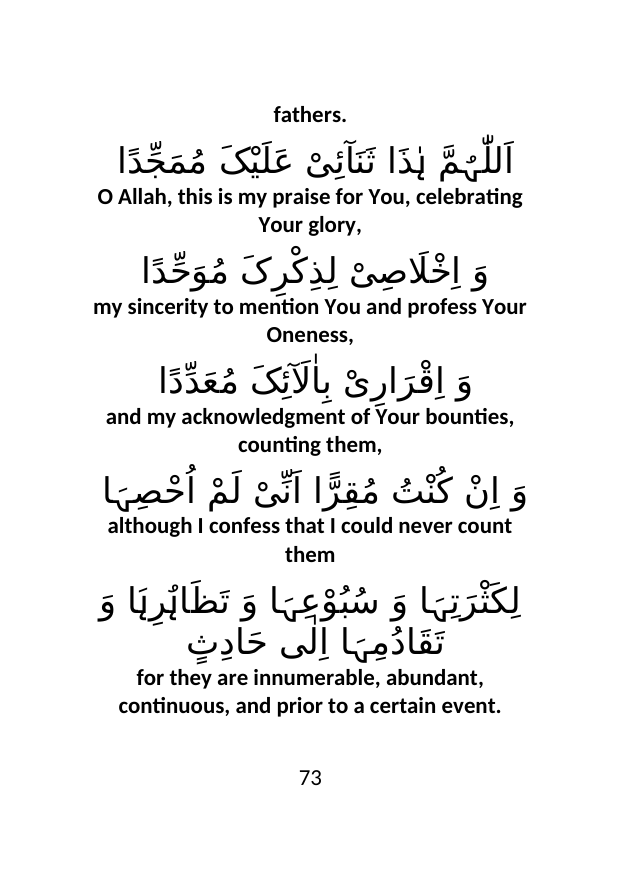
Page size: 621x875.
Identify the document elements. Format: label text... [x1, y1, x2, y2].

text اَللّٰہُمَّ ہٰذَا ثَنَآئِیْ عَلَیْکَ مُمَجِّدًا [90, 141, 530, 182]
text although I confess that I could never count them [90, 512, 530, 568]
text وَ اِخْلَاصِیْ لِذِکْرِکَ مُوَحِّدًا [90, 251, 530, 292]
text وَ اِقْرَارِیْ بِاٰلَآئِکَ مُعَدِّدًا [90, 361, 530, 402]
text وَ اِنْ کُنْتُ مُقِرًّا اَنِّیْ لَمْ اُحْصِہَا [90, 470, 530, 512]
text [90, 101, 530, 128]
text لِکَثْرَتِہَا وَ سُبُوْعِہَا وَ تَظَاہُرِہَا وَ تَقَادُمِہَا اِلٰی حَادِثٍ [90, 580, 530, 663]
text for they are innumerable, abundant, continuous, and prior to a certain event. [90, 663, 530, 719]
text O Allah, this is my praise for You, celebrating Your glory, [90, 182, 530, 238]
text my sincerity to mention You and profess Your Oneness, [90, 292, 530, 348]
text and my acknowledgment of Your bounties, counting them, [90, 402, 530, 458]
